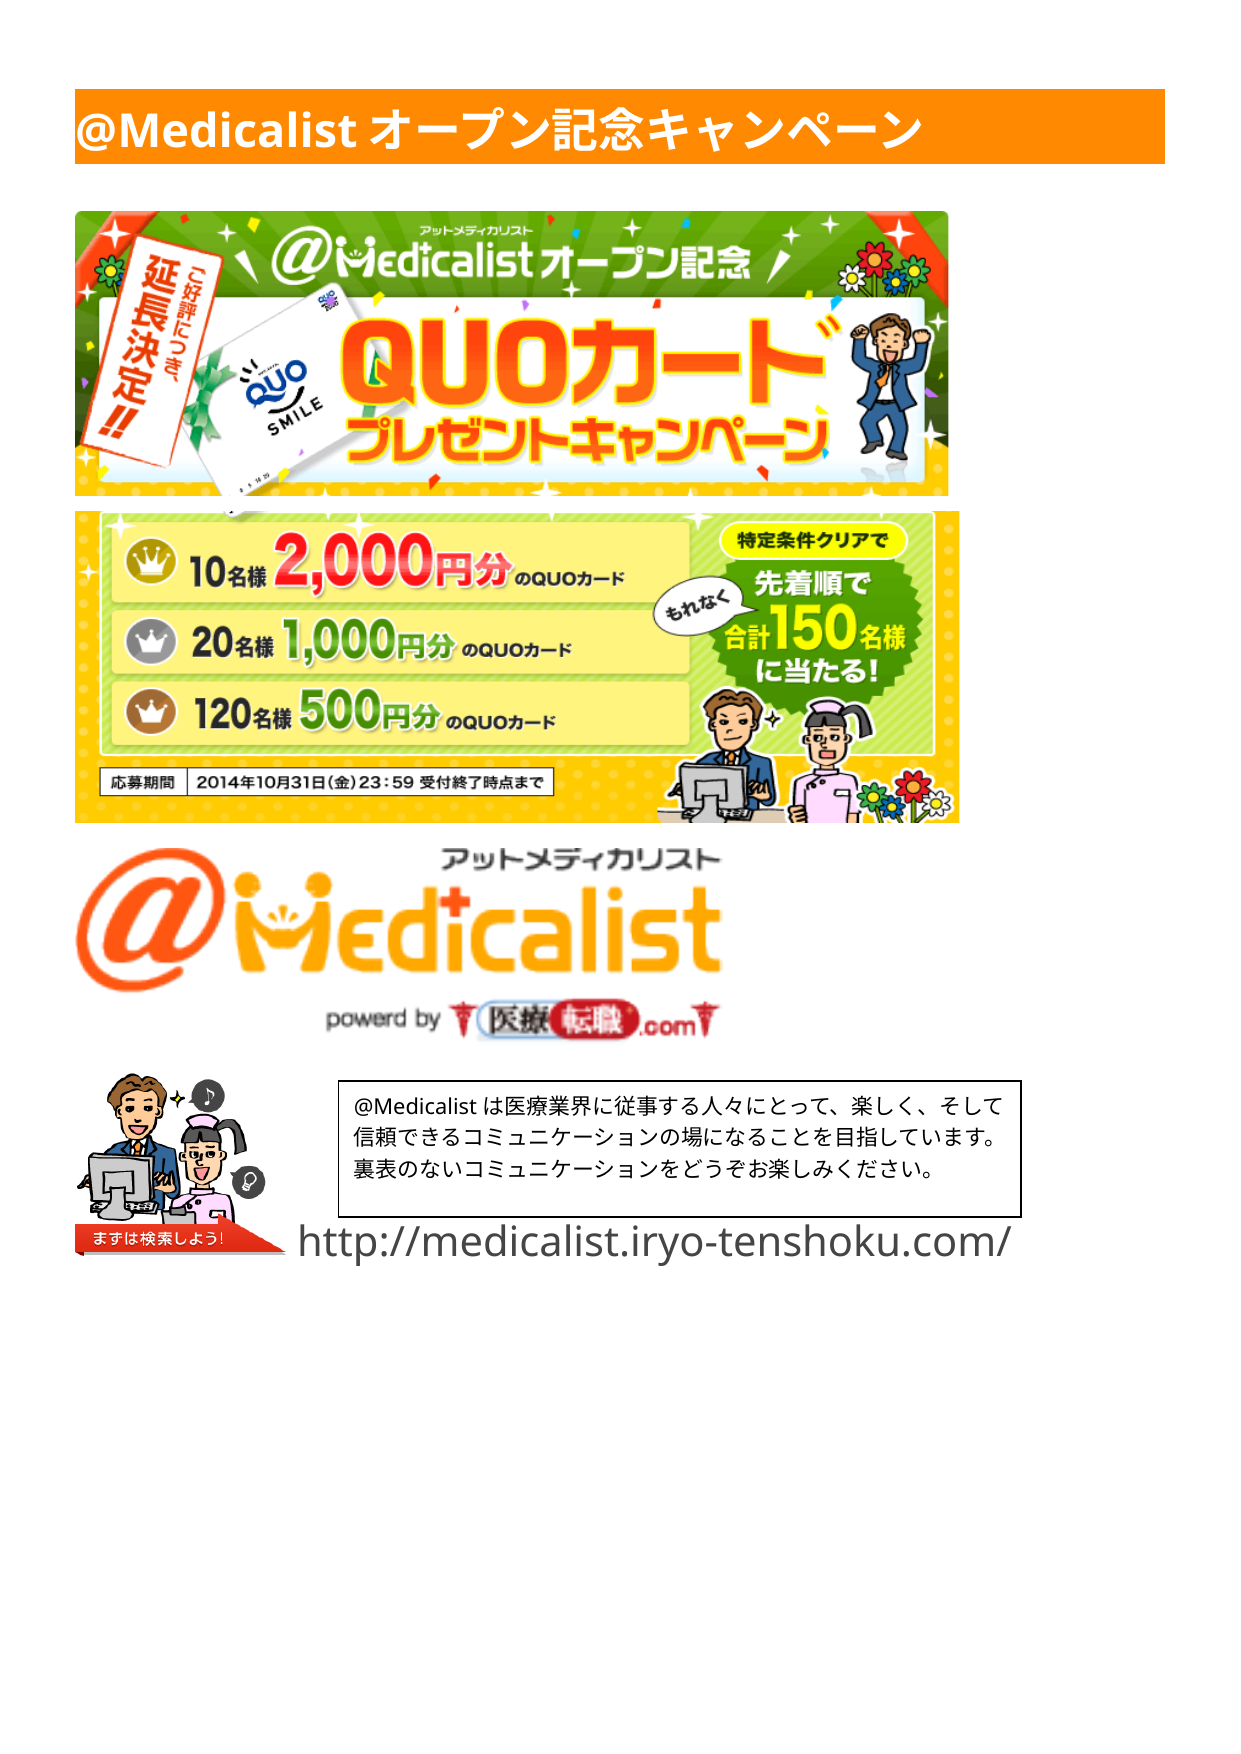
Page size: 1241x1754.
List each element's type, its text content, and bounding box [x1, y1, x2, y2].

picture [75, 1073, 286, 1256]
picture [75, 848, 723, 1045]
picture [75, 211, 949, 496]
text @Medicalistオープン記念キャンペーン [75, 89, 1165, 164]
picture [75, 511, 960, 823]
text http://medicalist.iryo-tenshoku.com/ [75, 1074, 1165, 1299]
